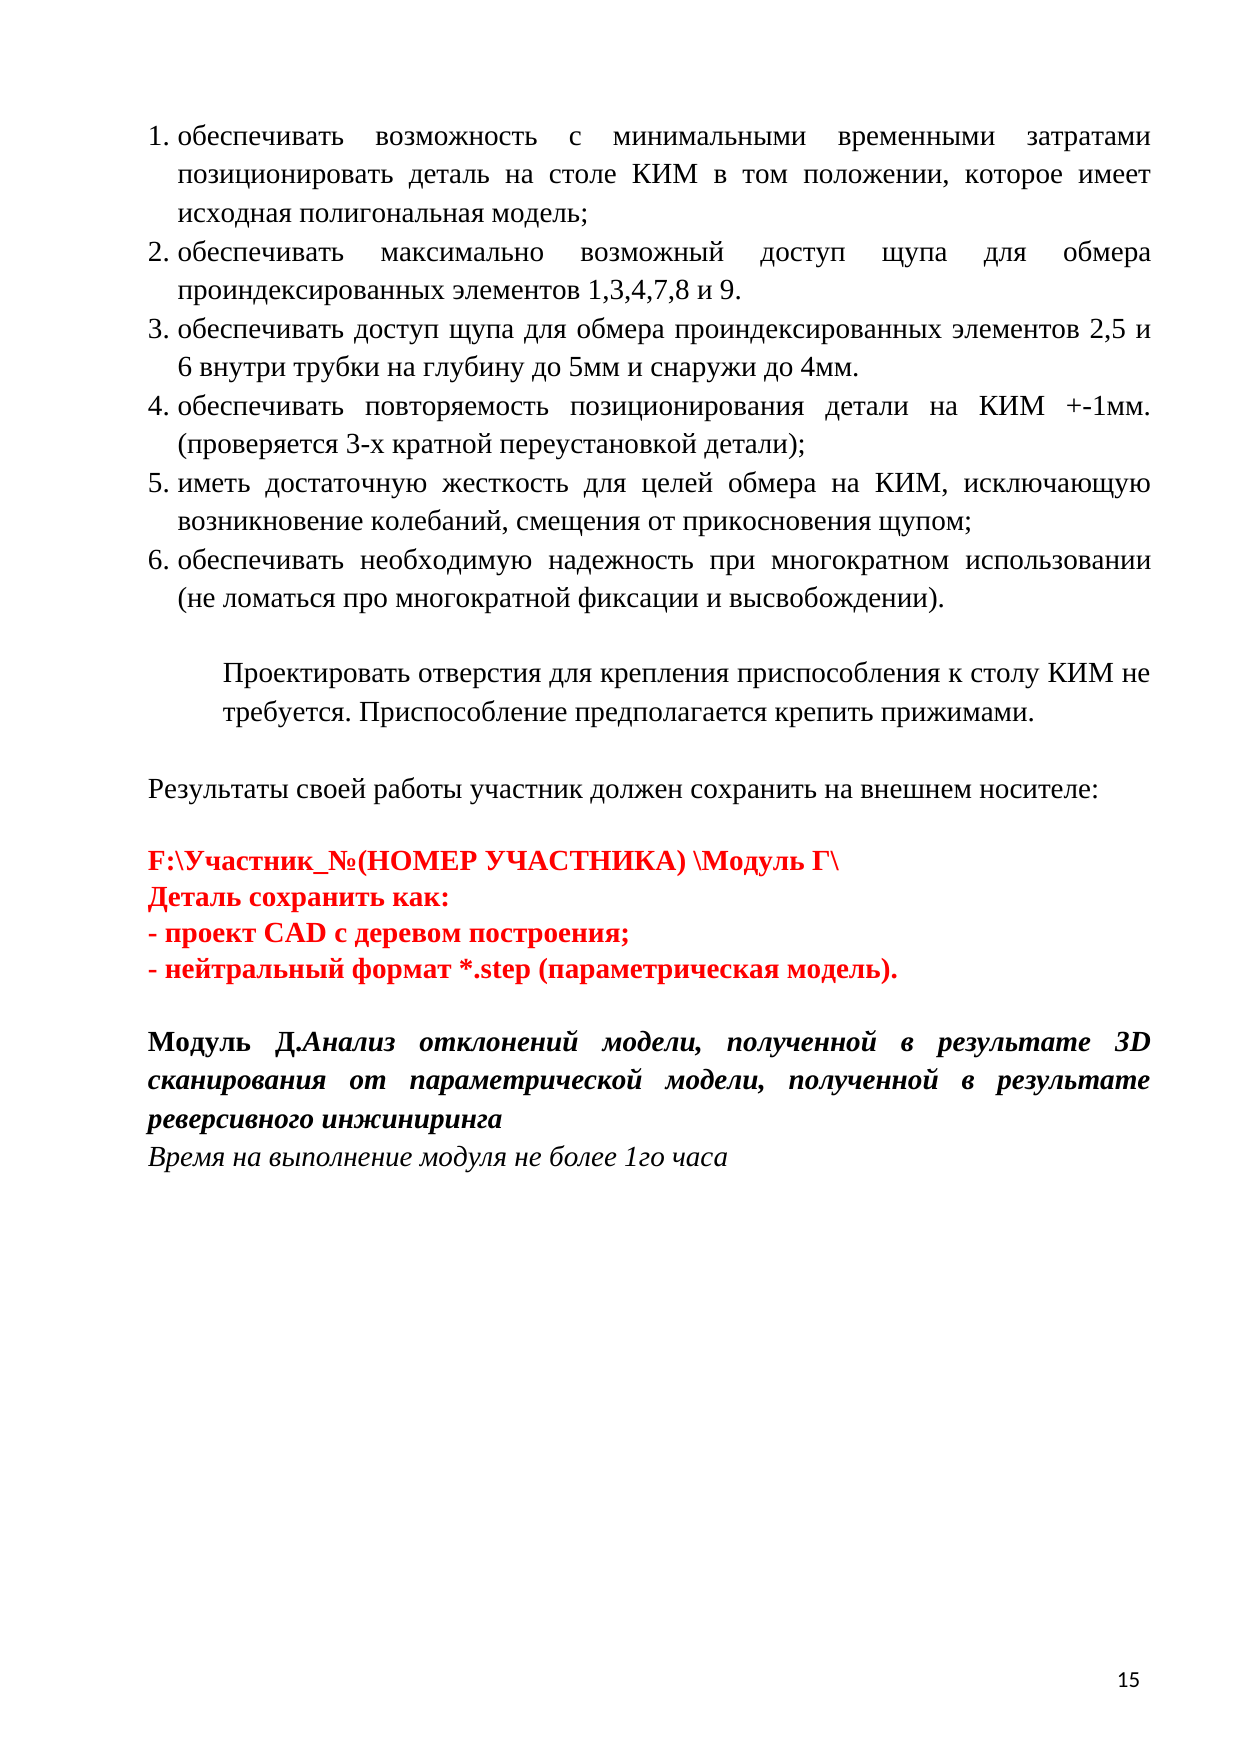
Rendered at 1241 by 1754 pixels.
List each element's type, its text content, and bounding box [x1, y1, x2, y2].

text Деталь сохранить как: [148, 879, 1152, 913]
text - нейтральный формат *.step (параметрическая модель). [148, 952, 1152, 985]
text Результаты своей работы участник должен сохранить на внешнем носителе: [148, 771, 1152, 804]
text F:\Участник_№(НОМЕР УЧАСТНИКА) \Модуль Г\ [148, 843, 1152, 877]
list обеспечивать необходимую надежность при многократном использовании (не ломаться про многократной фиксации и высвобождении). [148, 542, 1152, 614]
list иметь достаточную жесткость для целей обмера на КИМ, исключающую возникновение колебаний, смещения от прикосновения щупом; [148, 465, 1152, 537]
text Время на выполнение модуля не более 1го часа [148, 1139, 1152, 1173]
list Проектировать отверстия для крепления приспособления к столу КИМ не требуется. Приспособление предполагается крепить прижимами. [223, 655, 1152, 727]
list обеспечивать повторяемость позиционирования детали на КИМ +-1мм. (проверяется 3-х кратной переустановкой детали); [148, 388, 1152, 460]
text Модуль Д.Анализ отклонений модели, полученной в результате 3D сканирования от параметрической модели, полученной в результате реверсивного инжиниринга [148, 1024, 1152, 1134]
list обеспечивать возможность с минимальными временными затратами позиционировать деталь на столе КИМ в том положении, которое имеет исходная полигональная модель; [148, 118, 1152, 229]
text - проект CAD с деревом построения; [148, 916, 1152, 949]
list обеспечивать доступ щупа для обмера проиндексированных элементов 2,5 и 6 внутри трубки на глубину до 5мм и снаружи до 4мм. [148, 311, 1152, 383]
list обеспечивать максимально возможный доступ щупа для обмера проиндексированных элементов 1,3,4,7,8 и 9. [148, 234, 1152, 306]
